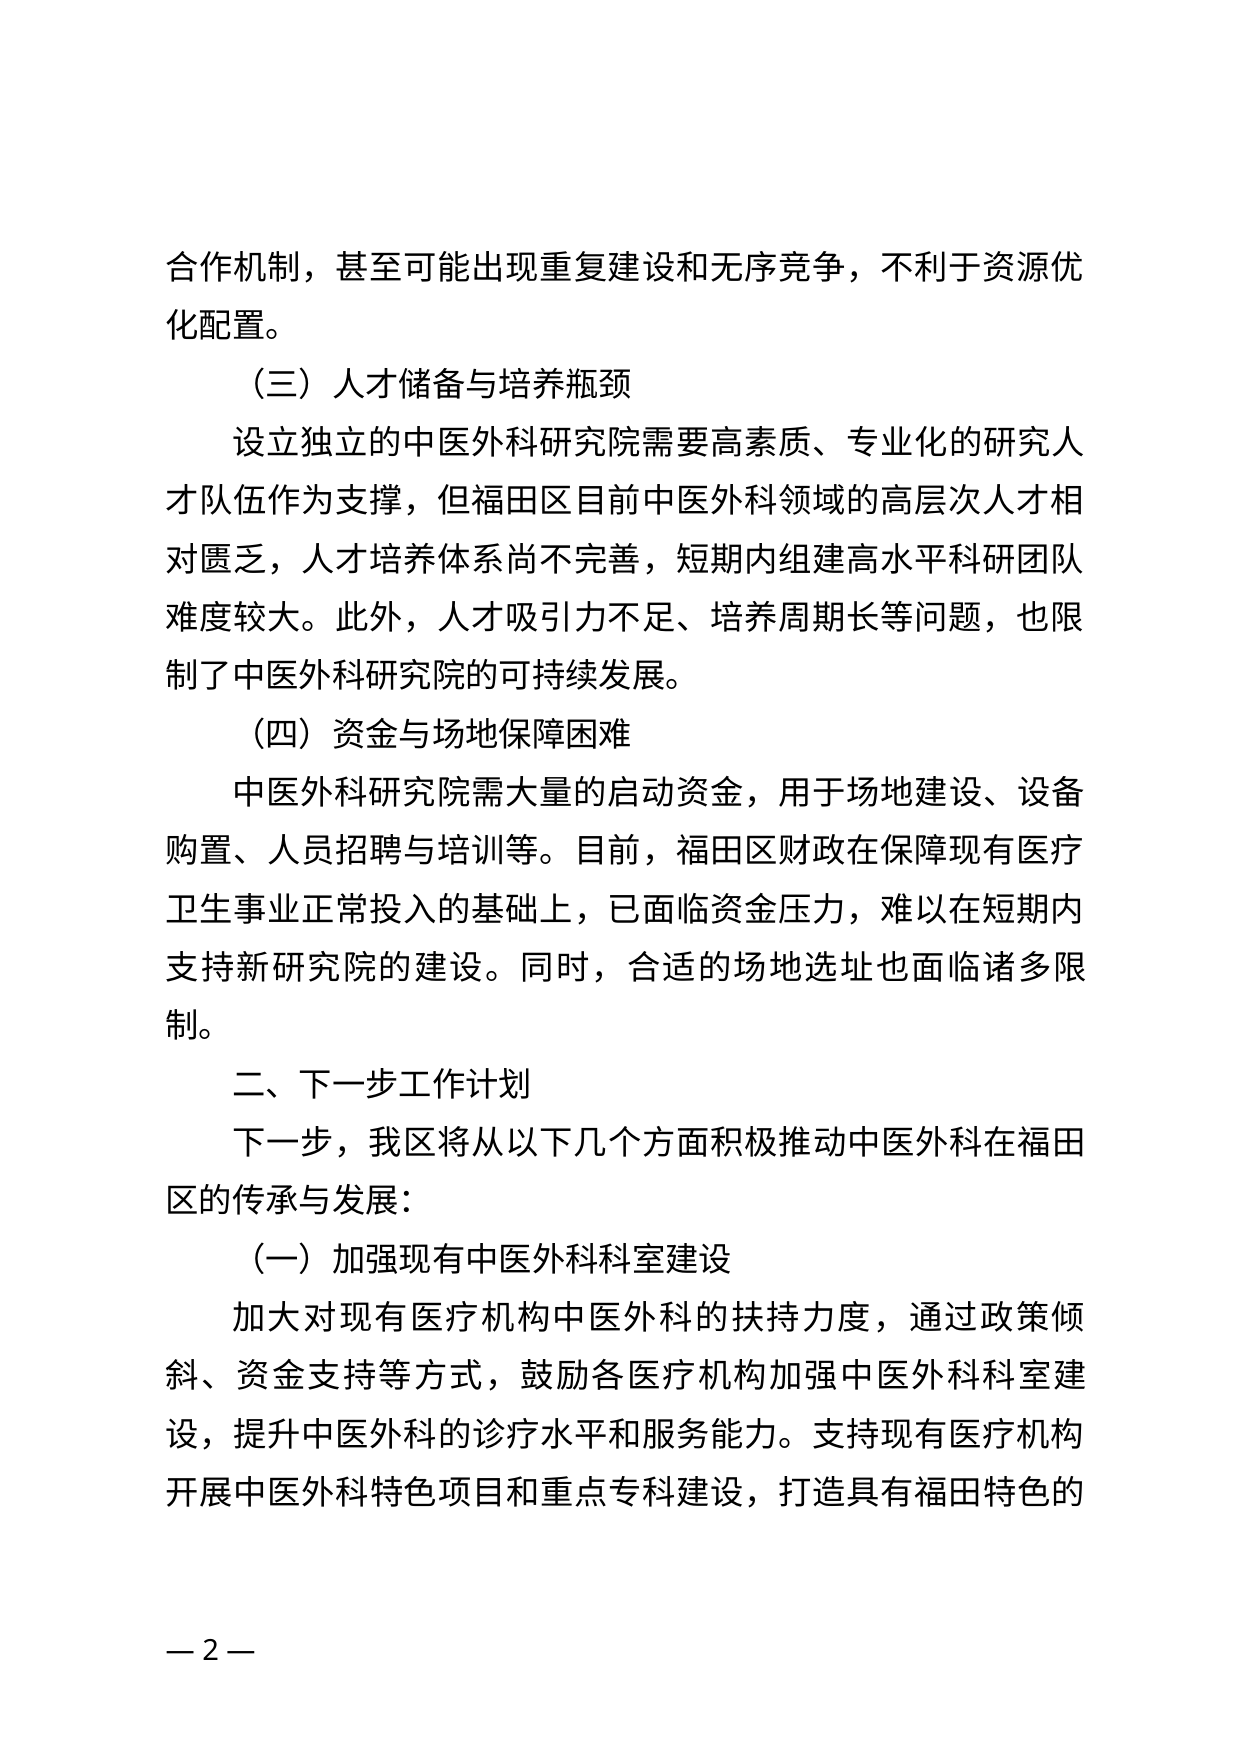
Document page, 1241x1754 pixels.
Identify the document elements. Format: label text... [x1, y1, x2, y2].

text 下一步，我区将从以下几个方面积极推动中医外科在福田区的传承与发展： [165, 1108, 1087, 1224]
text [165, 233, 1087, 349]
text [165, 1283, 1087, 1516]
list （四）资金与场地保障困难 [165, 699, 1087, 758]
text 二、下一步工作计划 [165, 1049, 1087, 1108]
text 设立独立的中医外科研究院需要高素质、专业化的研究人才队伍作为支撑，但福田区目前中医外科领域的高层次人才相对匮乏，人才培养体系尚不完善，短期内组建高水平科研团队难度较大。此外，人才吸引力不足、培养周期长等问题，也限制了中医外科研究院的可持续发展。 [165, 408, 1087, 699]
list （一）加强现有中医外科科室建设 [165, 1224, 1087, 1283]
text 中医外科研究院需大量的启动资金，用于场地建设、设备购置、人员招聘与培训等。目前，福田区财政在保障现有医疗卫生事业正常投入的基础上，已面临资金压力，难以在短期内支持新研究院的建设。同时，合适的场地选址也面临诸多限制。 [165, 758, 1087, 1049]
list （三）人才储备与培养瓶颈 [165, 349, 1087, 408]
